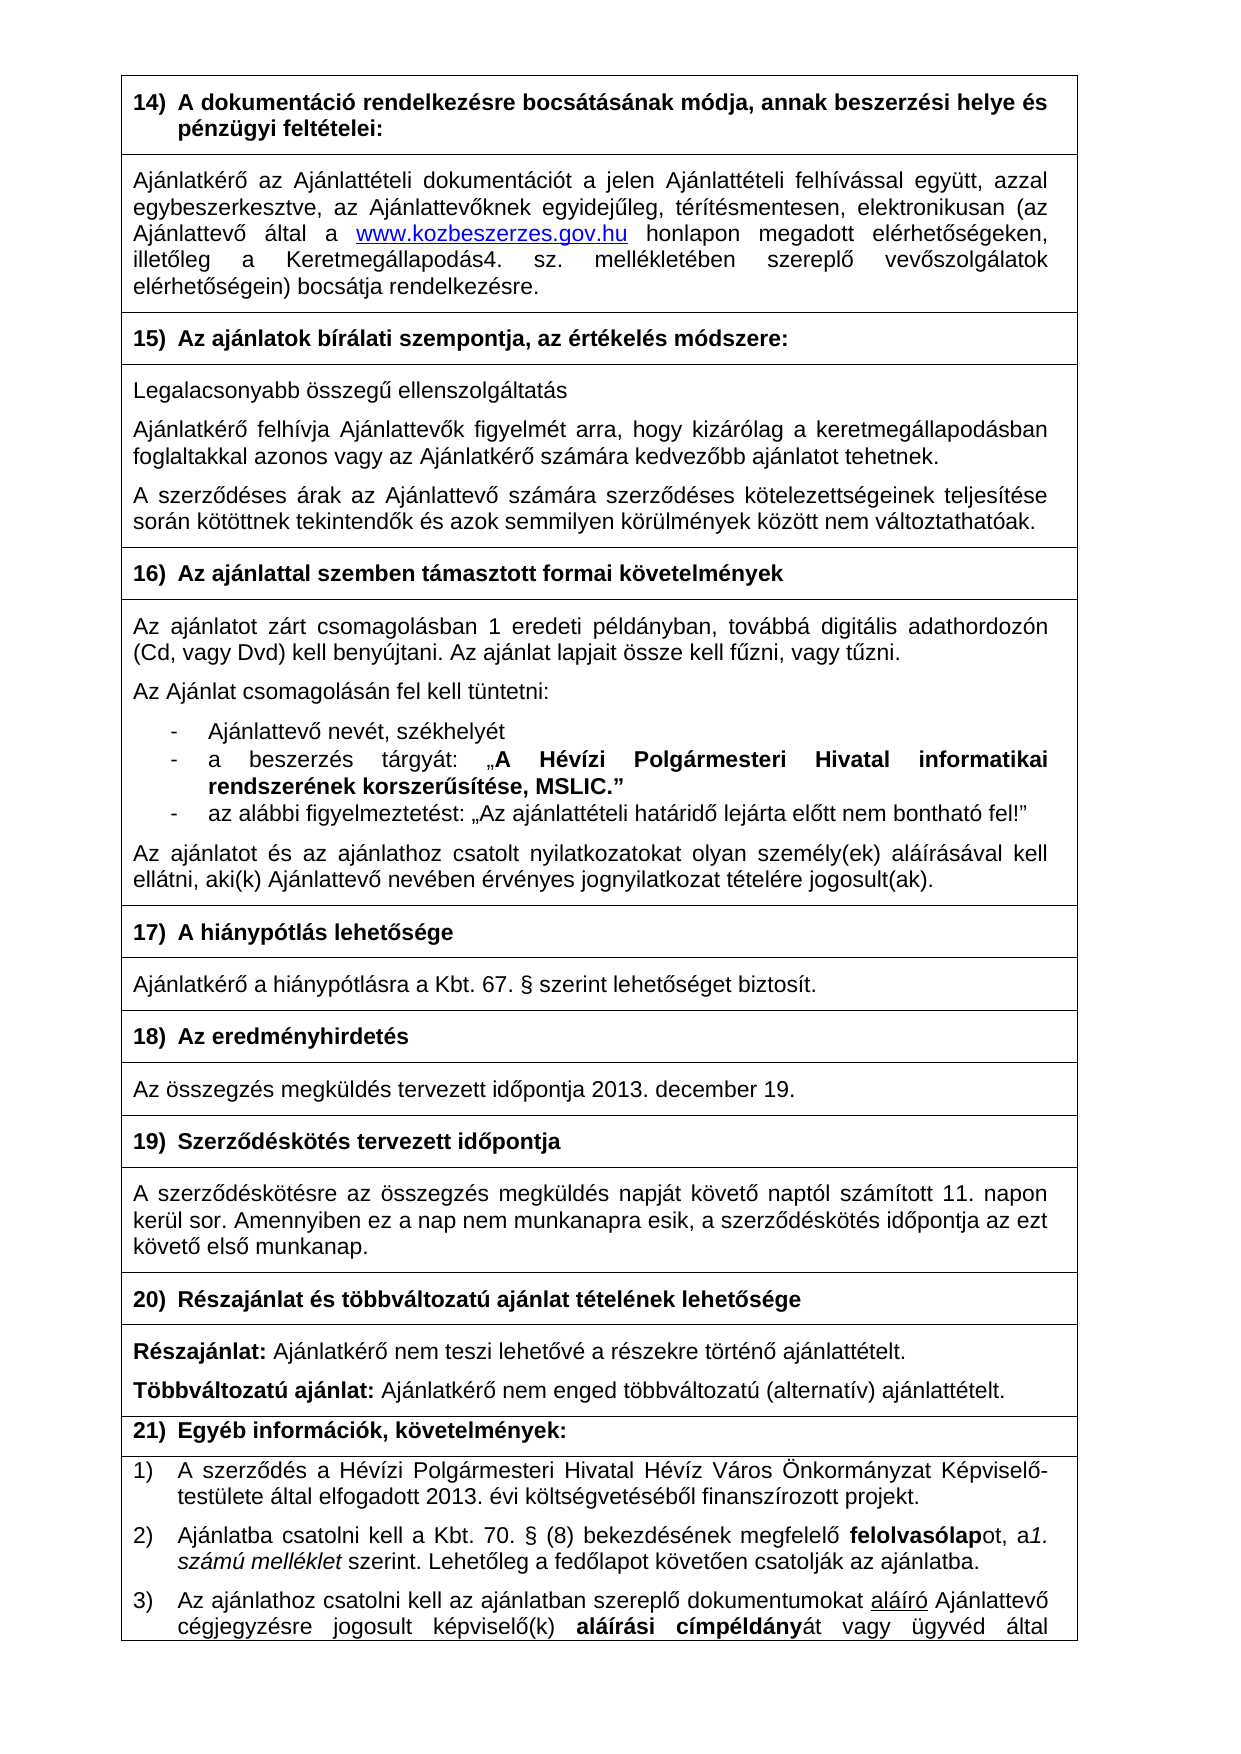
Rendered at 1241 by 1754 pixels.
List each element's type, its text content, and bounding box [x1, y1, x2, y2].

table_cell A hiánypótlás lehetősége [122, 906, 1077, 957]
table_cell Részajánlat és többváltozatú ajánlat tételének lehetősége [122, 1273, 1077, 1324]
table_cell Legalacsonyabb összegű ellenszolgáltatás Ajánlatkérő felhívja Ajánlattevők figyelmét arra, hogy kizárólag a keretmegállapodásban foglaltakkal azonos vagy az Ajánlatkérő számára kedvezőbb ajánlatot tehetnek. A szerződéses árak az Ajánlattevő számára szerződéses kötelezettségeinek teljesítése során kötöttnek tekintendők és azok semmilyen körülmények között nem változtathatóak. [122, 365, 1077, 547]
table_cell Az ajánlatot zárt csomagolásban 1 eredeti példányban, továbbá digitális adathordozón (Cd, vagy Dvd) kell benyújtani. Az ajánlat lapjait össze kell fűzni, vagy tűzni. Az Ajánlat csomagolásán fel kell tüntetni: Ajánlattevő nevét, székhelyét a beszerzés tárgyát: „A Hévízi Polgármesteri Hivatal informatikai rendszerének korszerűsítése, MSLIC.” az alábbi figyelmeztetést: „Az ajánlattételi határidő lejárta előtt nem bontható fel!” Az ajánlatot és az ajánlathoz csatolt nyilatkozatokat olyan személy(ek) aláírásával kell ellátni, aki(k) Ajánlattevő nevében érvényes jognyilatkozat tételére jogosult(ak). [122, 600, 1077, 905]
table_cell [122, 1457, 1077, 1640]
table_cell Ajánlatkérő a hiánypótlásra a Kbt. 67. § szerint lehetőséget biztosít. [122, 958, 1077, 1010]
table_cell A szerződéskötésre az összegzés megküldés napját követő naptól számított 11. napon kerül sor. Amennyiben ez a nap nem munkanapra esik, a szerződéskötés időpontja az ezt követő első munkanap. [122, 1168, 1077, 1272]
table_cell Az ajánlattal szemben támasztott formai követelmények [122, 548, 1077, 599]
table_cell Részajánlat: Ajánlatkérő nem teszi lehetővé a részekre történő ajánlattételt. Többváltozatú ajánlat: Ajánlatkérő nem enged többváltozatú (alternatív) ajánlattételt. [122, 1325, 1077, 1416]
table_cell A dokumentáció rendelkezésre bocsátásának módja, annak beszerzési helye és pénzügyi feltételei: [122, 76, 1077, 154]
table_cell Szerződéskötés tervezett időpontja [122, 1116, 1077, 1167]
table_cell Az ajánlatok bírálati szempontja, az értékelés módszere: [122, 313, 1077, 364]
table_cell Ajánlatkérő az Ajánlattételi dokumentációt a jelen Ajánlattételi felhívással együtt, azzal egybeszerkesztve, az Ajánlattevőknek egyidejűleg, térítésmentesen, elektronikusan (az Ajánlattevő által a www.kozbeszerzes.gov.hu honlapon megadott elérhetőségeken, illetőleg a Keretmegállapodás4. sz. mellékletében szereplő vevőszolgálatok elérhetőségein) bocsátja rendelkezésre. [122, 155, 1077, 312]
table_cell Az eredményhirdetés [122, 1011, 1077, 1062]
table_cell Az összegzés megküldés tervezett időpontja 2013. december 19. [122, 1063, 1077, 1114]
table_cell Egyéb információk, követelmények: [122, 1417, 1077, 1456]
